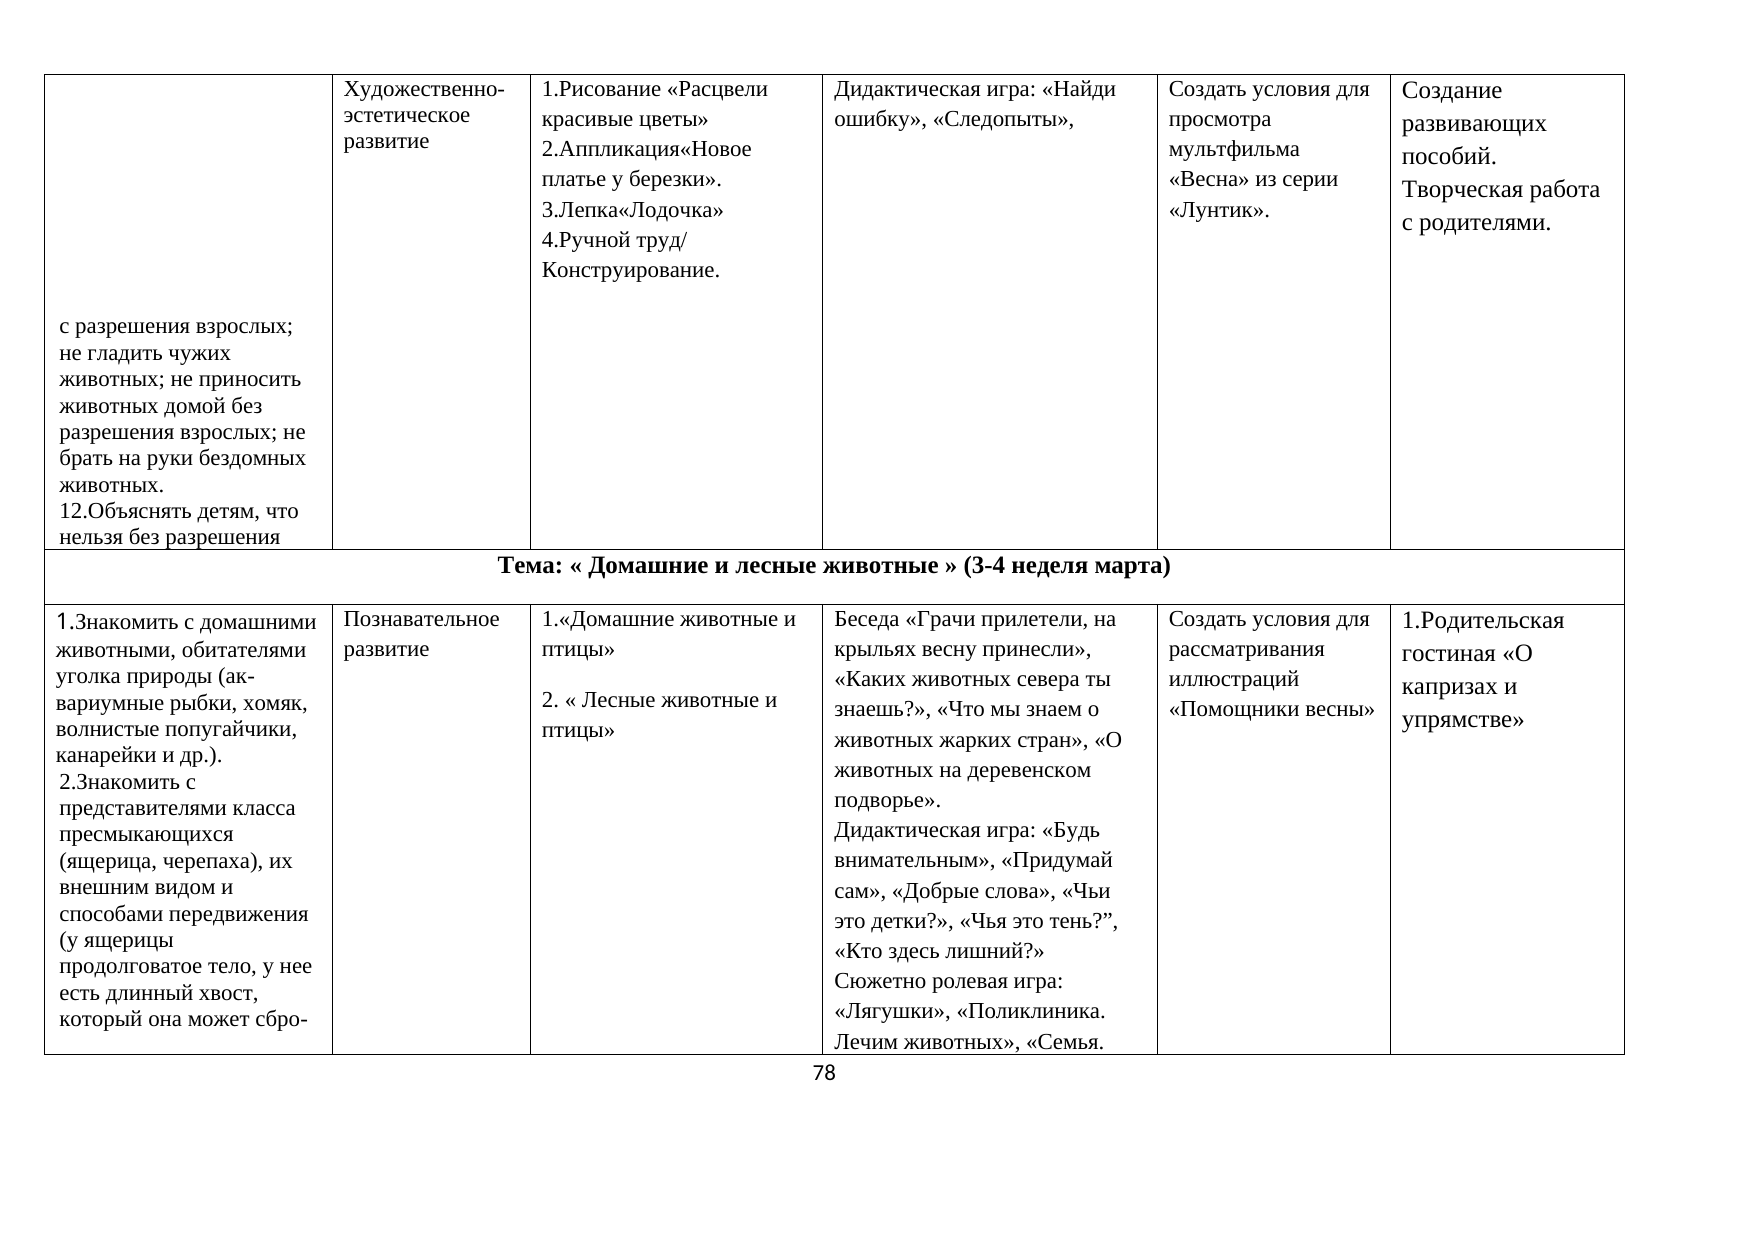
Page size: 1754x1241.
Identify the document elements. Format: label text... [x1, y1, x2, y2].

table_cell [333, 605, 530, 1054]
table_cell Создать условия для просмотра мультфильма «Весна» из серии «Лунтик». [1158, 75, 1390, 549]
table_cell Создание развивающих пособий. Творческая работа с родителями. [1391, 75, 1624, 549]
table_cell Тема: « Домашние и лесные животные » (3-4 неделя марта) [45, 550, 1624, 604]
table_cell Художественно-эстетическое развитие [333, 75, 530, 549]
table_cell 1.Рисование «Расцвели красивые цветы» 2.Аппликация«Новое платье у березки». 3.Лепка«Лодочка» 4.Ручной труд/ Конструирование. [531, 75, 822, 549]
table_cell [1158, 605, 1390, 1054]
table_cell Дидактическая игра: «Найди ошибку», «Следопыты», [823, 75, 1157, 549]
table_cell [1391, 605, 1624, 1054]
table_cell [531, 605, 822, 1054]
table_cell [45, 605, 332, 1054]
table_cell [823, 605, 1157, 1054]
